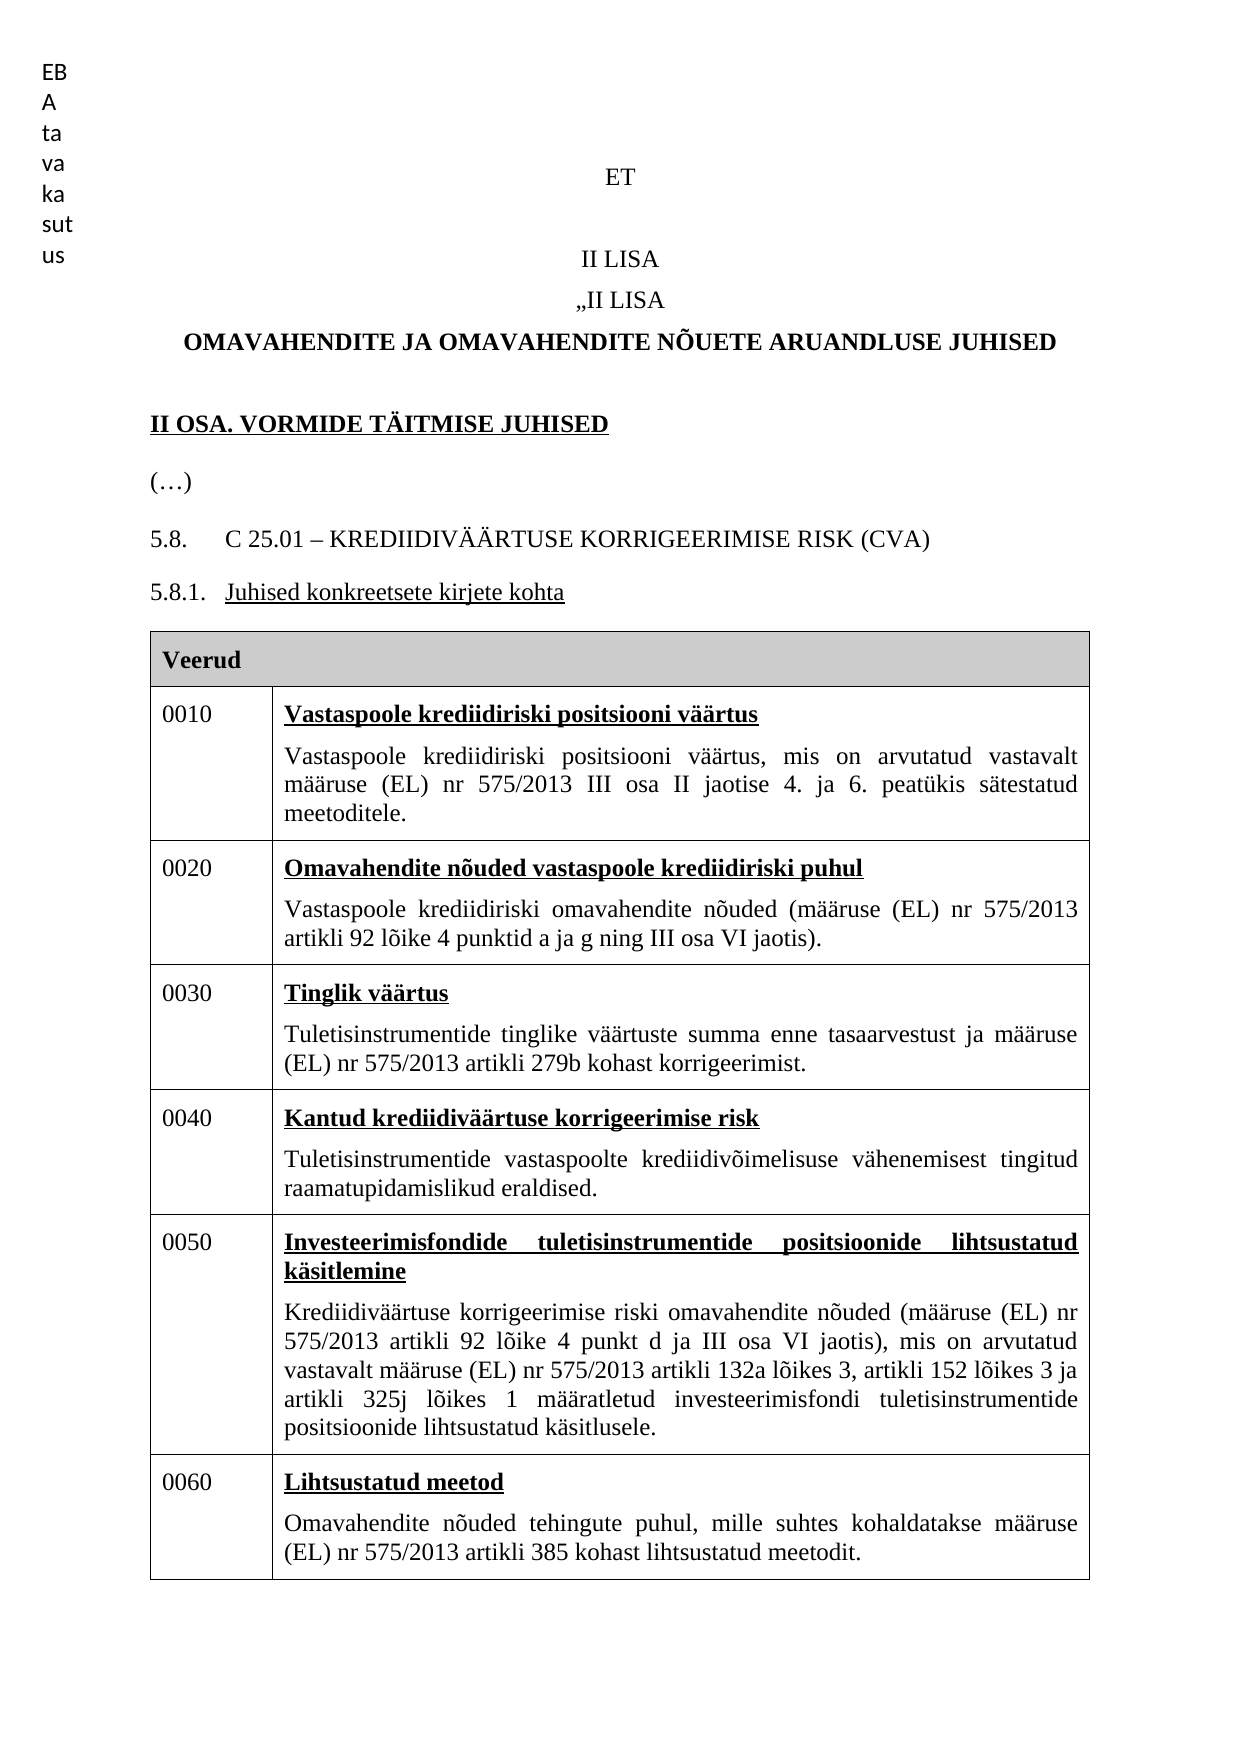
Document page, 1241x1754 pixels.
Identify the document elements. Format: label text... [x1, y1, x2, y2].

table_cell 0060 [151, 1455, 272, 1578]
table_cell 0050 [151, 1215, 272, 1454]
table_cell Kantud krediidiväärtuse korrigeerimise risk Tuletisinstrumentide vastaspoolte krediidivõimelisuse vähenemisest tingitud raamatupidamislikud eraldised. [273, 1090, 1089, 1214]
table_cell 0030 [151, 965, 272, 1089]
text „II LISA [150, 286, 1090, 314]
table_cell Investeerimisfondide tuletisinstrumentide positsioonide lihtsustatud käsitlemine Krediidiväärtuse korrigeerimise riski omavahendite nõuded (määruse (EL) nr 575/2013 artikli 92 lõike 4 punkt d ja III osa VI jaotis), mis on arvutatud vastavalt määruse (EL) nr 575/2013 artikli 132a lõikes 3, artikli 152 lõikes 3 ja artikli 325j lõikes 1 määratletud investeerimisfondi tuletisinstrumentide positsioonide lihtsustatud käsitlusele. [273, 1215, 1089, 1454]
text II OSA. VORMIDE TÄITMISE JUHISED [150, 409, 1090, 438]
table_cell 0040 [151, 1090, 272, 1214]
table_cell 0020 [151, 841, 272, 964]
text (…) [150, 466, 1090, 495]
table_cell 0010 [151, 687, 272, 839]
table_cell Omavahendite nõuded vastaspoole krediidiriski puhul Vastaspoole krediidiriski omavahendite nõuded (määruse (EL) nr 575/2013 artikli 92 lõike 4 punktid a ja g ning III osa VI jaotis). [273, 841, 1089, 964]
list 5.8.1. Juhised konkreetsete kirjete kohta [150, 577, 1090, 606]
table_cell Tinglik väärtus Tuletisinstrumentide tinglike väärtuste summa enne tasaarvestust ja määruse (EL) nr 575/2013 artikli 279b kohast korrigeerimist. [273, 965, 1089, 1089]
table_header Veerud [151, 632, 1089, 686]
text ET [150, 162, 1090, 191]
table_cell Lihtsustatud meetod Omavahendite nõuded tehingute puhul, mille suhtes kohaldatakse määruse (EL) nr 575/2013 artikli 385 kohast lihtsustatud meetodit. [273, 1455, 1089, 1578]
text II LISA [150, 244, 1090, 273]
text OMAVAHENDITE JA OMAVAHENDITE NÕUETE ARUANDLUSE JUHISED [150, 327, 1090, 356]
text 5.8. C 25.01 – KREDIIDIVÄÄRTUSE KORRIGEERIMISE RISK (CVA) [150, 524, 1090, 552]
table_cell Vastaspoole krediidiriski positsiooni väärtus Vastaspoole krediidiriski positsiooni väärtus, mis on arvutatud vastavalt määruse (EL) nr 575/2013 III osa II jaotise 4. ja 6. peatükis sätestatud meetoditele. [273, 687, 1089, 839]
